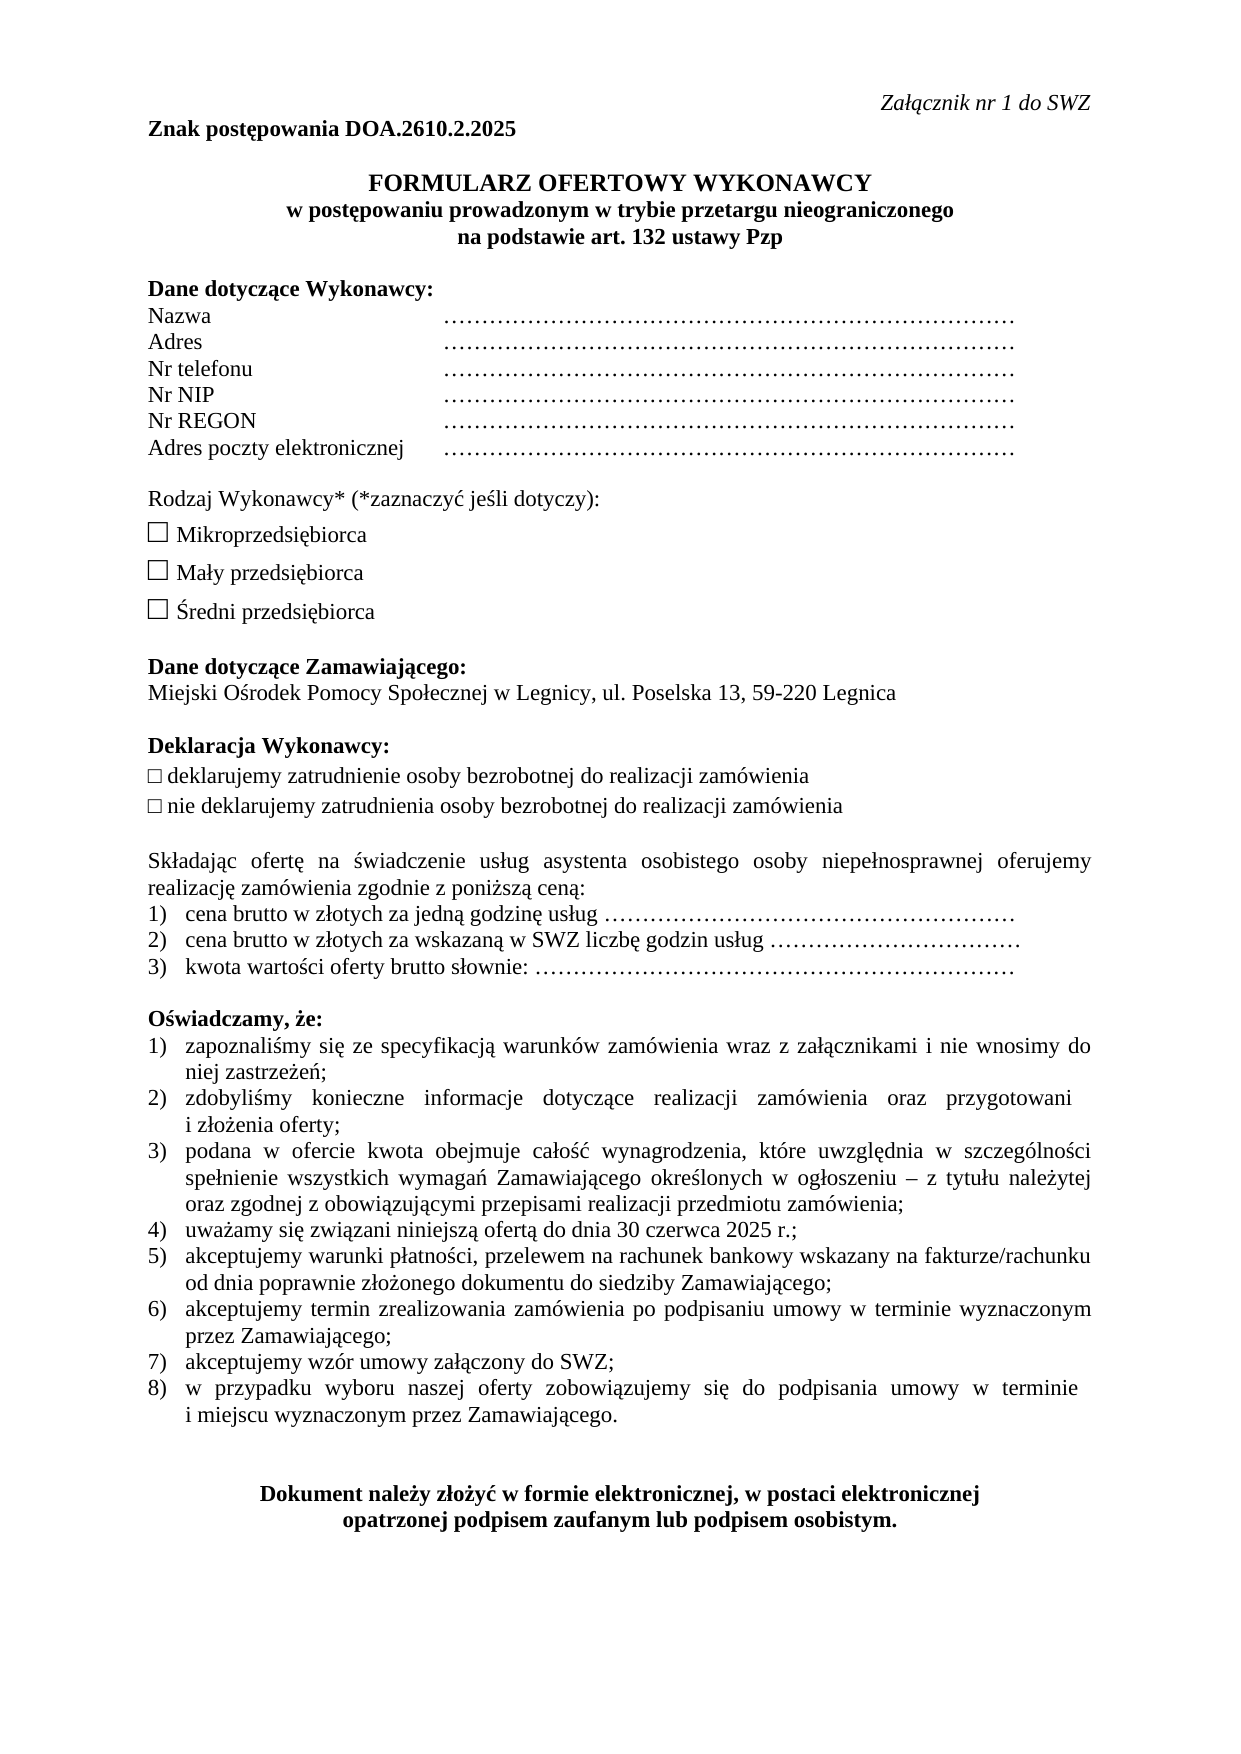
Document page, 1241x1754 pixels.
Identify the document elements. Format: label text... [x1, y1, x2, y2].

text Dokument należy złożyć w formie elektronicznej, w postaci elektronicznej [148, 1480, 1093, 1506]
text □ deklarujemy zatrudnienie osoby bezrobotnej do realizacji zamówienia [148, 762, 1093, 788]
text Adres poczty elektronicznej ………………………………………………………………… [148, 434, 1093, 460]
text Nr NIP ………………………………………………………………… [148, 381, 1093, 407]
text Adres ………………………………………………………………… [148, 328, 1093, 354]
list cena brutto w złotych za jedną godzinę usług ……………………………………………… [148, 900, 1093, 926]
text Deklaracja Wykonawcy: [148, 732, 1093, 758]
list akceptujemy warunki płatności, przelewem na rachunek bankowy wskazany na fakturze/rachunku od dnia poprawnie złożonego dokumentu do siedziby Zamawiającego; [148, 1243, 1093, 1295]
list zdobyliśmy konieczne informacje dotyczące realizacji zamówienia oraz przygotowani i złożenia oferty; [148, 1084, 1093, 1137]
list zapoznaliśmy się ze specyfikacją warunków zamówienia wraz z załącznikami i nie wnosimy do niej zastrzeżeń; [148, 1032, 1093, 1084]
list uważamy się związani niniejszą ofertą do dnia 30 czerwca 2025 r.; [148, 1216, 1093, 1243]
text Składając ofertę na świadczenie usług asystenta osobistego osoby niepełnosprawnej oferujemy realizację zamówienia zgodnie z poniższą ceną: [148, 847, 1093, 900]
text FORMULARZ OFERTOWY WYKONAWCY [148, 168, 1093, 196]
text Oświadczamy, że: [148, 1005, 1093, 1032]
text opatrzonej podpisem zaufanym lub podpisem osobistym. [148, 1506, 1093, 1532]
list w przypadku wyboru naszej oferty zobowiązujemy się do podpisania umowy w terminie i miejscu wyznaczonym przez Zamawiającego. [148, 1374, 1093, 1427]
text na podstawie art. 132 ustawy Pzp [148, 223, 1093, 249]
text w postępowaniu prowadzonym w trybie przetargu nieograniczonego [148, 196, 1093, 223]
text Miejski Ośrodek Pomocy Społecznej w Legnicy, ul. Poselska 13, 59-220 Legnica [148, 679, 1093, 705]
text Rodzaj Wykonawcy* (*zaznaczyć jeśli dotyczy): [148, 485, 1093, 511]
text □ Średni przedsiębiorca [148, 588, 1093, 626]
text Nr REGON ………………………………………………………………… [148, 407, 1093, 434]
text Dane dotyczące Zamawiającego: [148, 653, 1093, 679]
list kwota wartości oferty brutto słownie: ……………………………………………………… [148, 953, 1093, 979]
text □ nie deklarujemy zatrudnienia osoby bezrobotnej do realizacji zamówienia [148, 792, 1093, 818]
text Nazwa ………………………………………………………………… [148, 302, 1093, 328]
list akceptujemy wzór umowy załączony do SWZ; [148, 1348, 1093, 1374]
list cena brutto w złotych za wskazaną w SWZ liczbę godzin usług …………………………… [148, 926, 1093, 953]
text □ Mały przedsiębiorca [148, 550, 1093, 588]
text Znak postępowania DOA.2610.2.2025 [148, 115, 1093, 141]
list akceptujemy termin zrealizowania zamówienia po podpisaniu umowy w terminie wyznaczonym przez Zamawiającego; [148, 1295, 1093, 1348]
text Załącznik nr 1 do SWZ [148, 89, 1093, 115]
text □ Mikroprzedsiębiorca [148, 511, 1093, 550]
text Nr telefonu ………………………………………………………………… [148, 354, 1093, 381]
list podana w ofercie kwota obejmuje całość wynagrodzenia, które uwzględnia w szczególności spełnienie wszystkich wymagań Zamawiającego określonych w ogłoszeniu – z tytułu należytej oraz zgodnej z obowiązującymi przepisami realizacji przedmiotu zamówienia; [148, 1137, 1093, 1216]
text Dane dotyczące Wykonawcy: [148, 276, 1093, 302]
